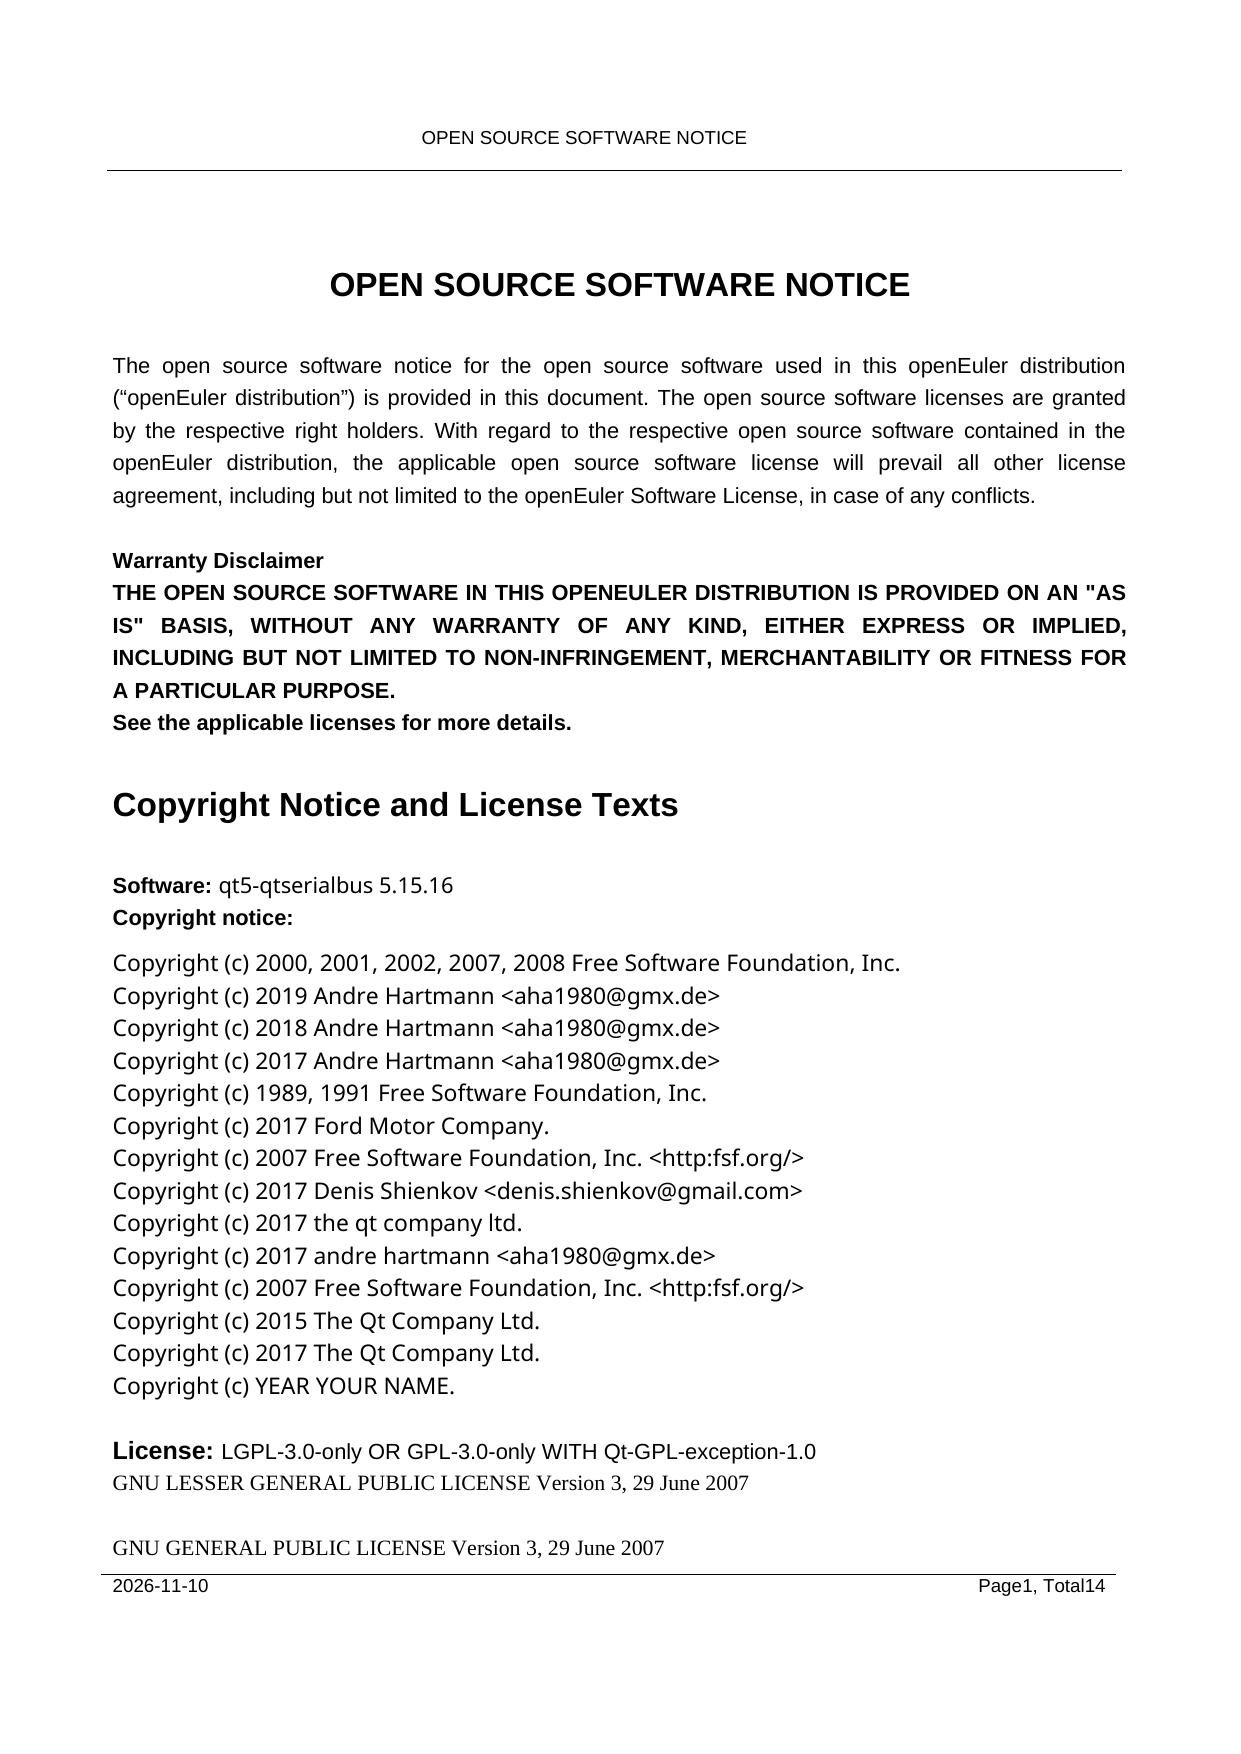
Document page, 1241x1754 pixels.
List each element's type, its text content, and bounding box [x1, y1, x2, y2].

text Copyright notice: [112, 901, 1128, 934]
text Copyright (c) 2000, 2001, 2002, 2007, 2008 Free Software Foundation, Inc. Copyright (c) 2019 Andre Hartmann <aha1980@gmx.de> Copyright (c) 2018 Andre Hartmann <aha1980@gmx.de> Copyright (c) 2017 Andre Hartmann <aha1980@gmx.de> Copyright (c) 1989, 1991 Free Software Foundation, Inc. Copyright (c) 2017 Ford Motor Company. Copyright (c) 2007 Free Software Foundation, Inc. <http:fsf.org/> Copyright (c) 2017 Denis Shienkov <denis.shienkov@gmail.com> Copyright (c) 2017 the qt company ltd. Copyright (c) 2017 andre hartmann <aha1980@gmx.de> Copyright (c) 2007 Free Software Foundation, Inc. <http:fsf.org/> Copyright (c) 2015 The Qt Company Ltd. Copyright (c) 2017 The Qt Company Ltd. Copyright (c) YEAR YOUR NAME. [112, 947, 1128, 1434]
text THE OPEN SOURCE SOFTWARE IN THIS OPENEULER DISTRIBUTION IS PROVIDED ON AN "AS IS" BASIS, WITHOUT ANY WARRANTY OF ANY KIND, EITHER EXPRESS OR IMPLIED, INCLUDING BUT NOT LIMITED TO NON-INFRINGEMENT, MERCHANTABILITY OR FITNESS FOR A PARTICULAR PURPOSE. See the applicable licenses for more details. [112, 576, 1128, 739]
text License: LGPL-3.0-only OR GPL-3.0-only WITH Qt-GPL-exception-1.0 [112, 1434, 1128, 1467]
text OPEN SOURCE SOFTWARE NOTICE [112, 251, 1128, 316]
title Software: qt5-qtserialbus 5.15.16 [112, 869, 1128, 901]
text The open source software notice for the open source software used in this openEuler distribution (“openEuler distribution”) is provided in this document. The open source software licenses are granted by the respective right holders. With regard to the respective open source software contained in the openEuler distribution, the applicable open source software license will prevail all other license agreement, including but not limited to the openEuler Software License, in case of any conflicts. [112, 349, 1128, 511]
text Warranty Disclaimer [112, 544, 1128, 576]
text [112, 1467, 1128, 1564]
text Copyright Notice and License Texts [112, 771, 1128, 836]
